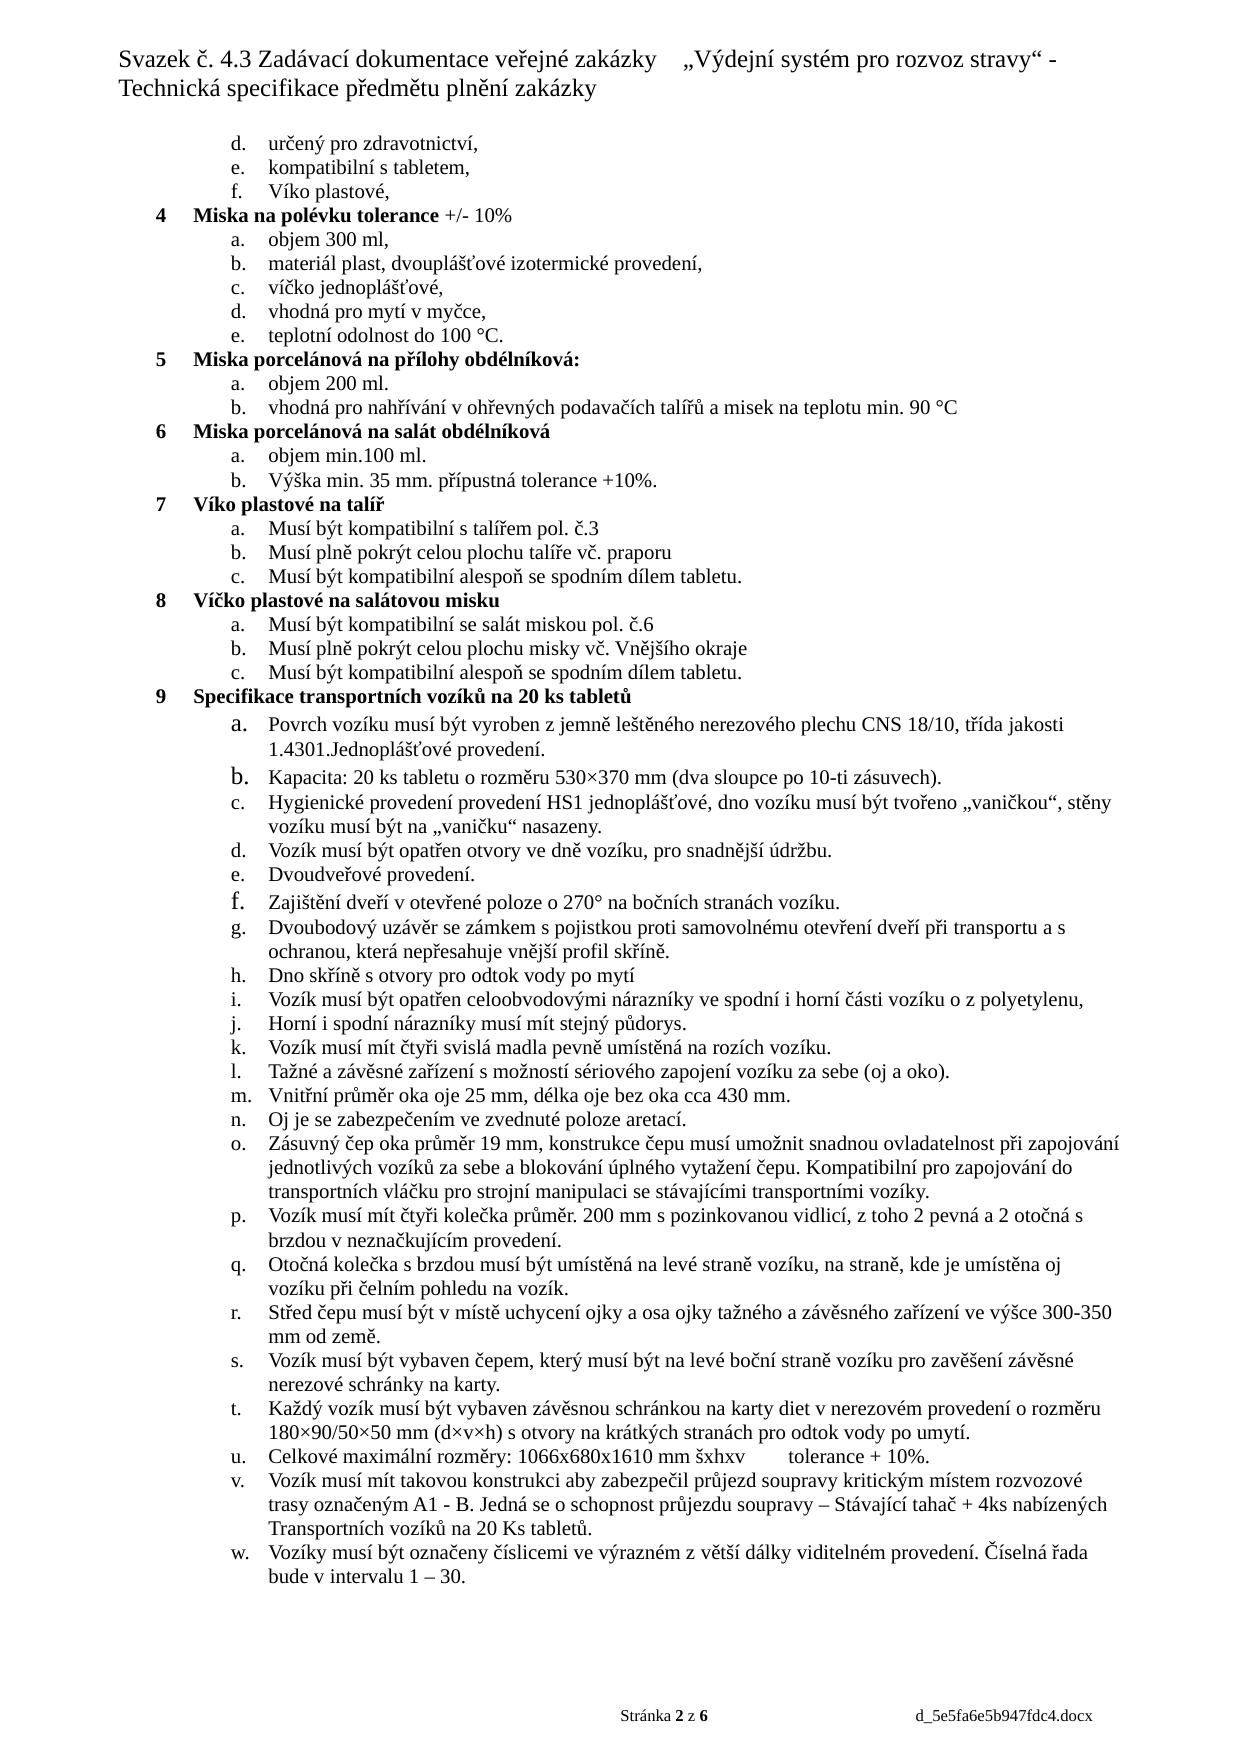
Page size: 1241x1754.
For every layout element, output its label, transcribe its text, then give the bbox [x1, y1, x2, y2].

list materiál plast, dvouplášťové izotermické provedení, [231, 251, 1122, 275]
list objem 300 ml, [231, 227, 1122, 251]
list Miska na polévku tolerance +/- 10% [156, 203, 1122, 227]
list Vozíky musí být označeny číslicemi ve výrazném z větší dálky viditelném provedení. Číselná řada bude v intervalu 1 – 30. [231, 1540, 1122, 1588]
list Víko plastové na talíř [156, 492, 1122, 516]
list Musí plně pokrýt celou plochu talíře vč. praporu [231, 540, 1122, 564]
list Hygienické provedení provedení HS1 jednoplášťové, dno vozíku musí být tvořeno „vaničkou“, stěny vozíku musí být na „vaničku“ nasazeny. [231, 790, 1122, 838]
list Musí být kompatibilní alespoň se spodním dílem tabletu. [231, 564, 1122, 588]
list Zásuvný čep oka průměr 19 mm, konstrukce čepu musí umožnit snadnou ovladatelnost při zapojování jednotlivých vozíků za sebe a blokování úplného vytažení čepu. Kompatibilní pro zapojování do transportních vláčku pro strojní manipulaci se stávajícími transportními vozíky. [231, 1131, 1122, 1203]
list Specifikace transportních vozíků na 20 ks tabletů [156, 684, 1122, 708]
list víčko jednoplášťové, [231, 275, 1122, 299]
list teplotní odolnost do 100 °C. [231, 323, 1122, 347]
list Vozík musí mít takovou konstrukci aby zabezpečil průjezd soupravy kritickým místem rozvozové trasy označeným A1 - B. Jedná se o schopnost průjezdu soupravy – Stávající tahač + 4ks nabízených Transportních vozíků na 20 Ks tabletů. [231, 1468, 1122, 1540]
list Musí být kompatibilní s talířem pol. č.3 [231, 516, 1122, 540]
list vhodná pro nahřívání v ohřevných podavačích talířů a misek na teplotu min. 90 °C [231, 395, 1122, 419]
list Oj je se zabezpečením ve zvednuté poloze aretací. [231, 1107, 1122, 1131]
list určený pro zdravotnictví, [231, 131, 1122, 155]
list kompatibilní s tabletem, [231, 155, 1122, 179]
list Vozík musí být opatřen otvory ve dně vozíku, pro snadnější údržbu. [231, 838, 1122, 862]
list Miska porcelánová na přílohy obdélníková: [156, 347, 1122, 371]
list Celkové maximální rozměry: 1066x680x1610 mm šxhxv tolerance + 10%. [231, 1444, 1122, 1468]
list Vnitřní průměr oka oje 25 mm, délka oje bez oka cca 430 mm. [231, 1083, 1122, 1107]
list vhodná pro mytí v myčce, [231, 299, 1122, 323]
list Každý vozík musí být vybaven závěsnou schránkou na karty diet v nerezovém provedení o rozměru 180×90/50×50 mm (d×v×h) s otvory na krátkých stranách pro odtok vody po umytí. [231, 1396, 1122, 1444]
list Dvoudveřové provedení. [231, 862, 1122, 886]
list Tažné a závěsné zařízení s možností sériového zapojení vozíku za sebe (oj a oko). [231, 1059, 1122, 1083]
list Povrch vozíku musí být vyroben z jemně leštěného nerezového plechu CNS 18/10, třída jakosti 1.4301.Jednoplášťové provedení. [231, 708, 1122, 761]
list Musí plně pokrýt celou plochu misky vč. Vnějšího okraje [231, 636, 1122, 660]
list objem 200 ml. [231, 371, 1122, 395]
list Víko plastové, [231, 179, 1122, 203]
list Horní i spodní nárazníky musí mít stejný půdorys. [231, 1011, 1122, 1035]
list Dno skříně s otvory pro odtok vody po mytí [231, 963, 1122, 987]
list Otočná kolečka s brzdou musí být umístěná na levé straně vozíku, na straně, kde je umístěna oj vozíku při čelním pohledu na vozík. [231, 1252, 1122, 1300]
list Vozík musí být opatřen celoobvodovými nárazníky ve spodní i horní části vozíku o z polyetylenu, [231, 987, 1122, 1011]
list objem min.100 ml. [231, 443, 1122, 467]
list Vozík musí mít čtyři svislá madla pevně umístěná na rozích vozíku. [231, 1035, 1122, 1059]
list Musí být kompatibilní se salát miskou pol. č.6 [231, 612, 1122, 636]
list Vozík musí mít čtyři kolečka průměr. 200 mm s pozinkovanou vidlicí, z toho 2 pevná a 2 otočná s brzdou v neznačkujícím provedení. [231, 1203, 1122, 1252]
list Kapacita: 20 ks tabletu o rozměru 530×370 mm (dva sloupce po 10-ti zásuvech). [231, 761, 1122, 790]
list Výška min. 35 mm. přípustná tolerance +10%. [231, 467, 1122, 492]
list Dvoubodový uzávěr se zámkem s pojistkou proti samovolnému otevření dveří při transportu a s ochranou, která nepřesahuje vnější profil skříně. [231, 915, 1122, 963]
list Víčko plastové na salátovou misku [156, 588, 1122, 612]
list Miska porcelánová na salát obdélníková [156, 419, 1122, 443]
list Střed čepu musí být v místě uchycení ojky a osa ojky tažného a závěsného zařízení ve výšce 300-350 mm od země. [231, 1300, 1122, 1348]
list Vozík musí být vybaven čepem, který musí být na levé boční straně vozíku pro zavěšení závěsné nerezové schránky na karty. [231, 1348, 1122, 1396]
list Zajištění dveří v otevřené poloze o 270° na bočních stranách vozíku. [231, 886, 1122, 915]
list Musí být kompatibilní alespoň se spodním dílem tabletu. [231, 660, 1122, 684]
